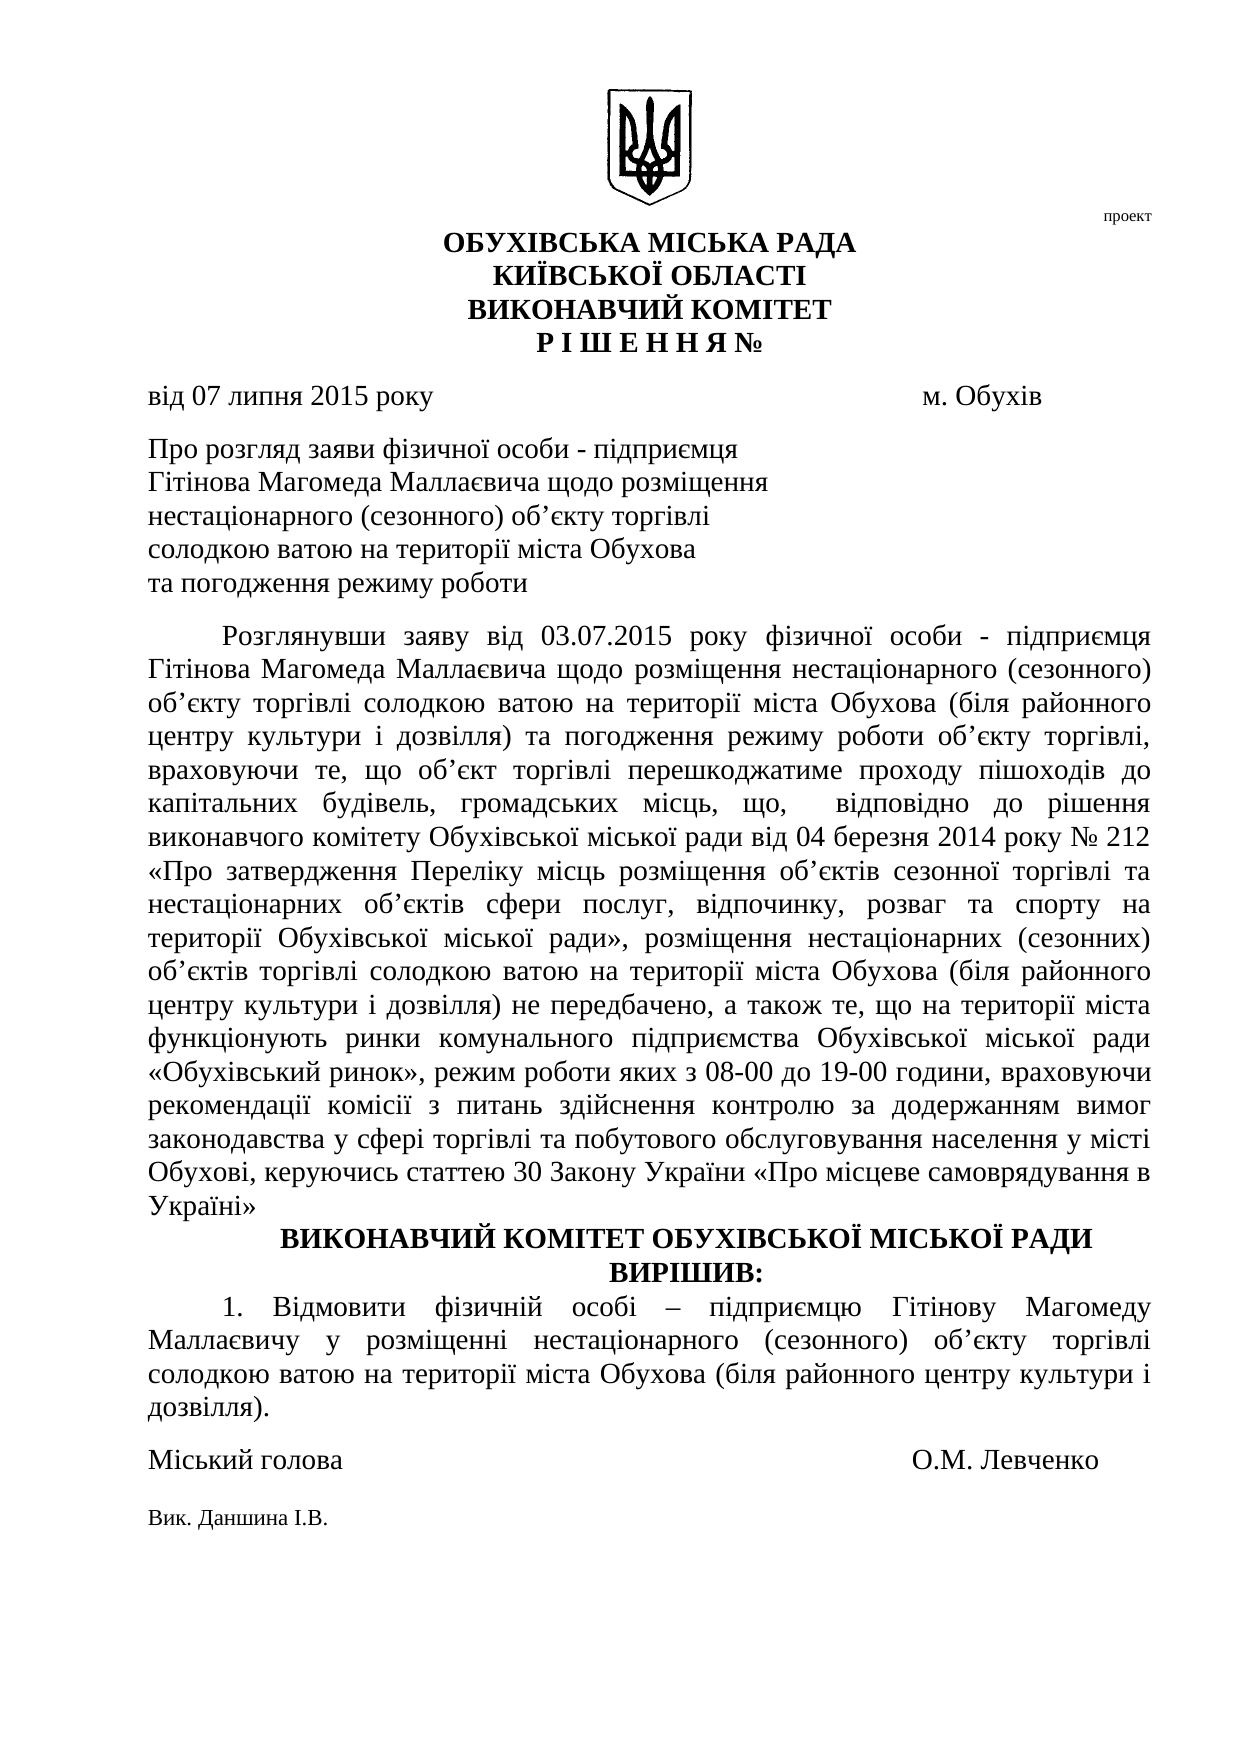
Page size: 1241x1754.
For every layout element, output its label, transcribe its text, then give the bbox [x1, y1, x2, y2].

picture [606, 88, 693, 206]
text 1. Відмовити фізичній особі – підприємцю Гітінову Магомеду Маллаєвичу у розміщенні нестаціонарного (сезонного) об’єкту торгівлі солодкою ватою на території міста Обухова (біля районного центру культури і дозвілля). [148, 1289, 1152, 1423]
text Про розгляд заяви фізичної особи - підприємця [148, 431, 1152, 464]
text Розглянувши заяву від 03.07.2015 року фізичної особи - підприємця Гітінова Магомеда Маллаєвича щодо розміщення нестаціонарного (сезонного) об’єкту торгівлі солодкою ватою на території міста Обухова (біля районного центру культури і дозвілля) та погодження режиму роботи об’єкту торгівлі, враховуючи те, що об’єкт торгівлі перешкоджатиме проходу пішоходів до капітальних будівель, громадських місць, що, відповідно до рішення виконавчого комітету Обухівської міської ради від 04 березня 2014 року № 212 «Про затвердження Переліку місць розміщення об’єктів сезонної торгівлі та нестаціонарних об’єктів сфери послуг, відпочинку, розваг та спорту на території Обухівської міської ради», розміщення нестаціонарних (сезонних) об’єктів торгівлі солодкою ватою на території міста Обухова (біля районного центру культури і дозвілля) не передбачено, а також те, що на території міста функціонують ринки комунального підприємства Обухівської міської ради «Обухівський ринок», режим роботи яких з 08-00 до 19-00 години, враховуючи рекомендації комісії з питань здійснення контролю за додержанням вимог законодавства у сфері торгівлі та побутового обслуговування населення у місті Обухові, керуючись статтею 30 Закону України «Про місцеве самоврядування в Україні» [148, 618, 1152, 1222]
text солодкою ватою на території міста Обухова [148, 532, 1152, 565]
text ВИРІШИВ: [148, 1255, 1152, 1289]
text Гітінова Магомеда Маллаєвича щодо розміщення [148, 464, 1152, 498]
text ВИКОНАВЧИЙ КОМІТЕТ [148, 292, 1152, 326]
text Міський голова О.М. Левченко [148, 1442, 1152, 1476]
text Вик. Даншина І.В. [148, 1504, 1152, 1531]
text від 07 липня 2015 року м. Обухів [148, 378, 1152, 412]
subtitle ОБУХІВСЬКА МІСЬКА РАДА [148, 225, 1152, 258]
subtitle КИЇВСЬКОЇ ОБЛАСТІ [148, 258, 1152, 292]
text та погодження режиму роботи [148, 565, 1152, 599]
text Р І Ш Е Н Н Я № [148, 326, 1152, 359]
text ВИКОНАВЧИЙ КОМІТЕТ ОБУХІВСЬКОЇ МІСЬКОЇ РАДИ [148, 1222, 1152, 1255]
text нестаціонарного (сезонного) об’єкту торгівлі [148, 498, 1152, 532]
text проект [148, 206, 1152, 225]
